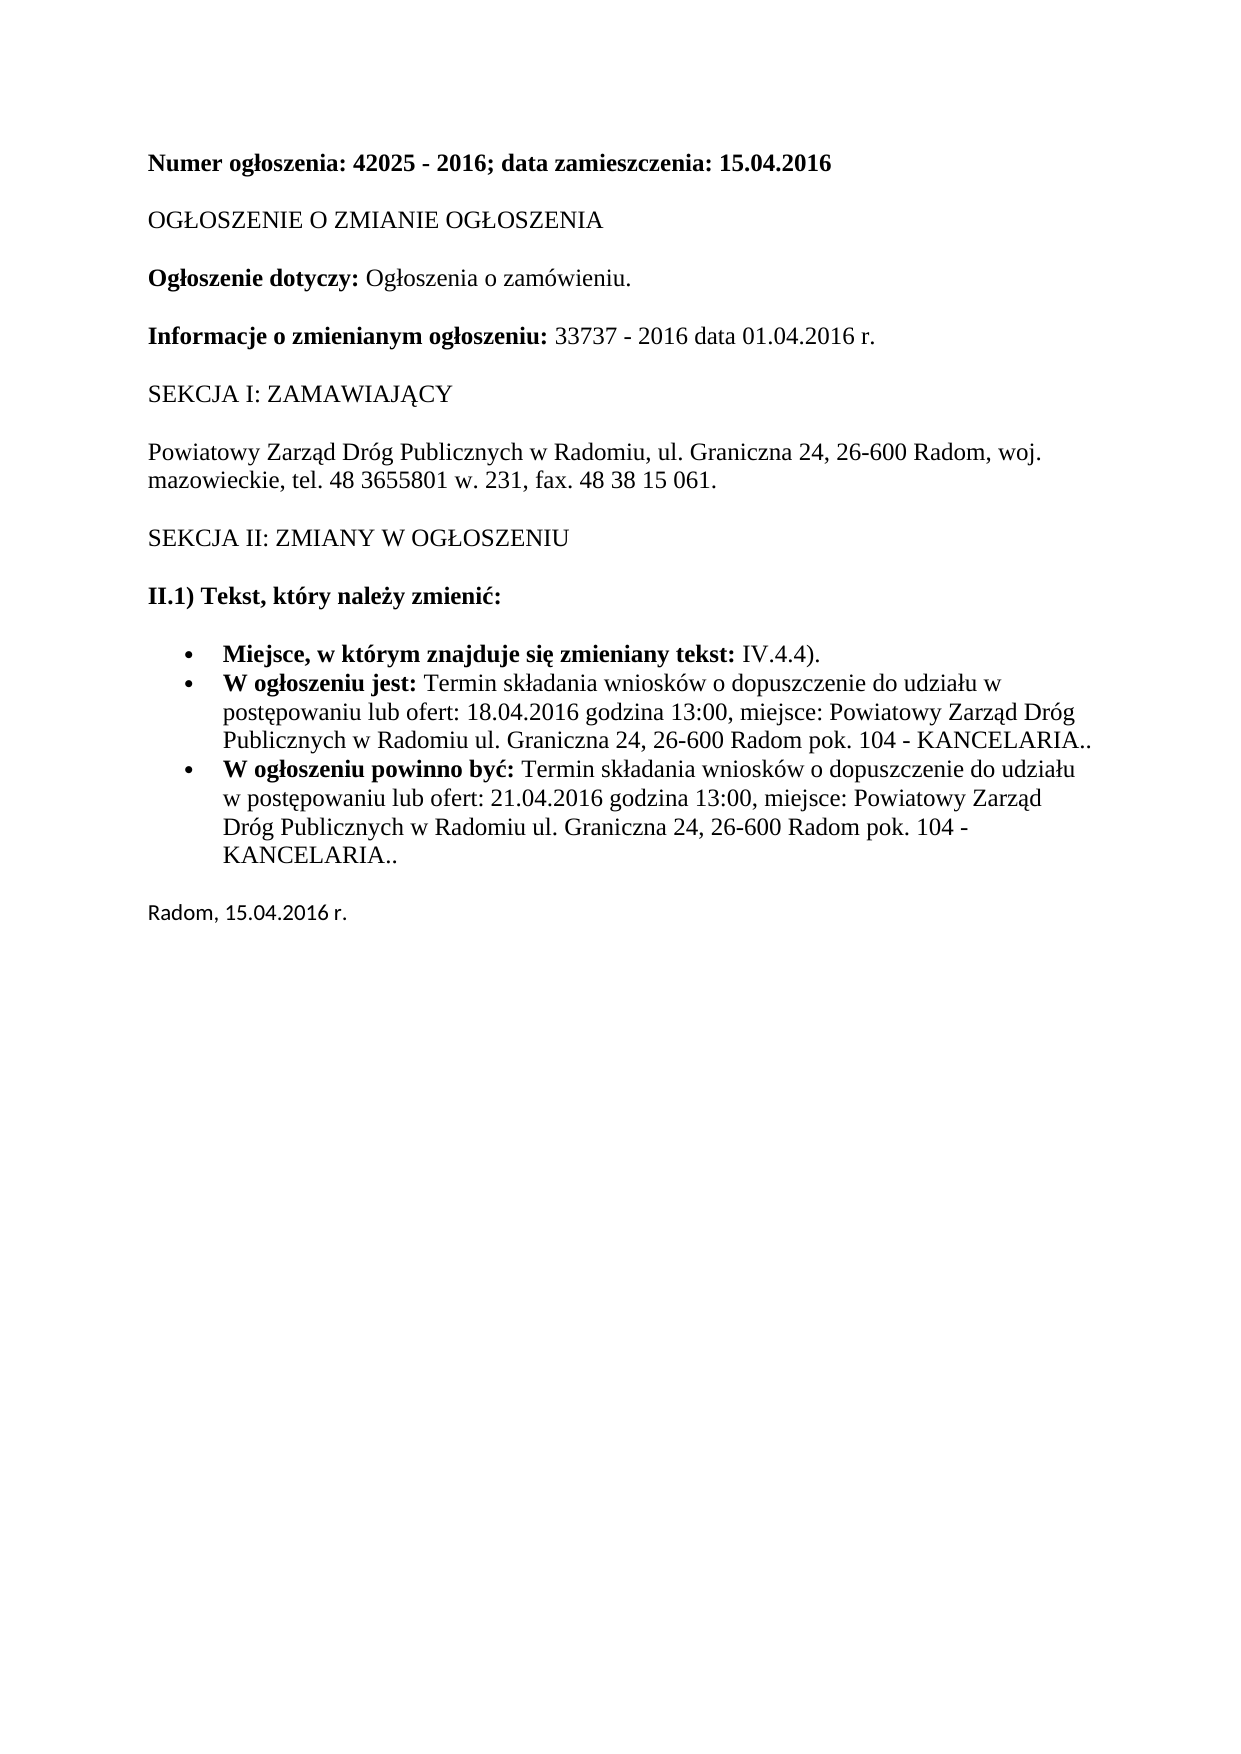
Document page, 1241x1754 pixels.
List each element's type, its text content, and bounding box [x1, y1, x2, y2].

list W ogłoszeniu powinno być: Termin składania wniosków o dopuszczenie do udziału w postępowaniu lub ofert: 21.04.2016 godzina 13:00, miejsce: Powiatowy Zarząd Dróg Publicznych w Radomiu ul. Graniczna 24, 26-600 Radom pok. 104 - KANCELARIA.. [185, 754, 1093, 869]
text Numer ogłoszenia: 42025 - 2016; data zamieszczenia: 15.04.2016 OGŁOSZENIE O ZMIANIE OGŁOSZENIA [148, 148, 1093, 234]
text Powiatowy Zarząd Dróg Publicznych w Radomiu, ul. Graniczna 24, 26-600 Radom, woj. mazowieckie, tel. 48 3655801 w. 231, fax. 48 38 15 061. [148, 437, 1093, 494]
text II.1) Tekst, który należy zmienić: [148, 581, 1093, 610]
text SEKCJA I: ZAMAWIAJĄCY [148, 379, 1093, 408]
list W ogłoszeniu jest: Termin składania wniosków o dopuszczenie do udziału w postępowaniu lub ofert: 18.04.2016 godzina 13:00, miejsce: Powiatowy Zarząd Dróg Publicznych w Radomiu ul. Graniczna 24, 26-600 Radom pok. 104 - KANCELARIA.. [185, 668, 1093, 754]
text SEKCJA II: ZMIANY W OGŁOSZENIU [148, 523, 1093, 552]
text Radom, 15.04.2016 r. [148, 898, 1093, 926]
list Miejsce, w którym znajduje się zmieniany tekst: IV.4.4). [185, 639, 1093, 668]
text Ogłoszenie dotyczy: Ogłoszenia o zamówieniu. [148, 263, 1093, 292]
text Informacje o zmienianym ogłoszeniu: 33737 - 2016 data 01.04.2016 r. [148, 321, 1093, 350]
